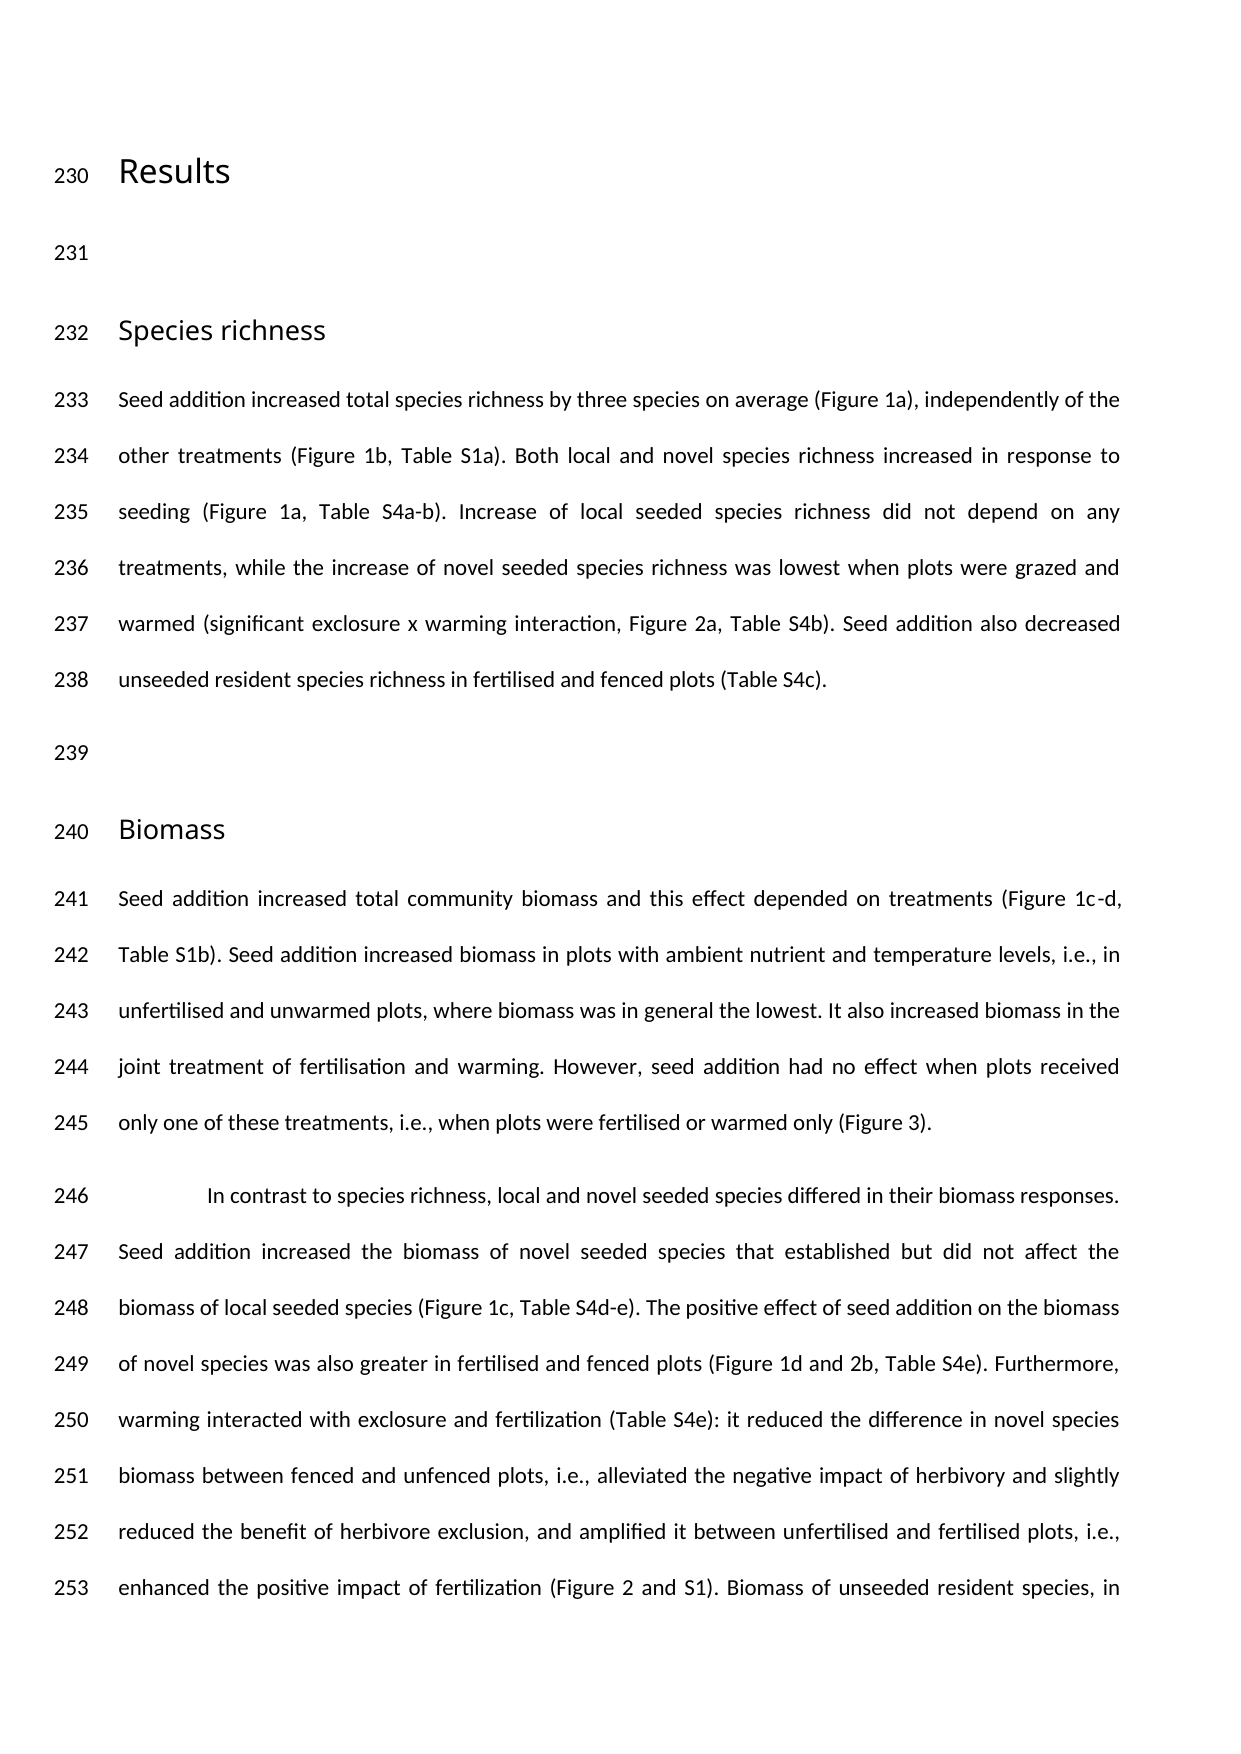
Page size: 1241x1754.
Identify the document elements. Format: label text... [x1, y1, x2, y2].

subtitle Results [118, 148, 1122, 193]
text Seed addition increased total species richness by three species on average (Figure 1a), independently of the other treatments (Figure 1b, Table S1a). Both local and novel species richness increased in response to seeding (Figure 1a, Table S4a-b). Increase of local seeded species richness did not depend on any treatments, while the increase of novel seeded species richness was lowest when plots were grazed and warmed (significant exclosure x warming interaction, Figure 2a, Table S4b). Seed addition also decreased unseeded resident species richness in fertilised and fenced plots (Table S4c). [118, 385, 1122, 693]
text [118, 1181, 1122, 1601]
subtitle Biomass [118, 811, 1122, 847]
text Seed addition increased total community biomass and this effect depended on treatments (Figure 1c-d, Table S1b). Seed addition increased biomass in plots with ambient nutrient and temperature levels, i.e., in unfertilised and unwarmed plots, where biomass was in general the lowest. It also increased biomass in the joint treatment of fertilisation and warming. However, seed addition had no effect when plots received only one of these treatments, i.e., when plots were fertilised or warmed only (Figure 3). [118, 884, 1122, 1136]
subtitle Species richness [118, 311, 1122, 348]
